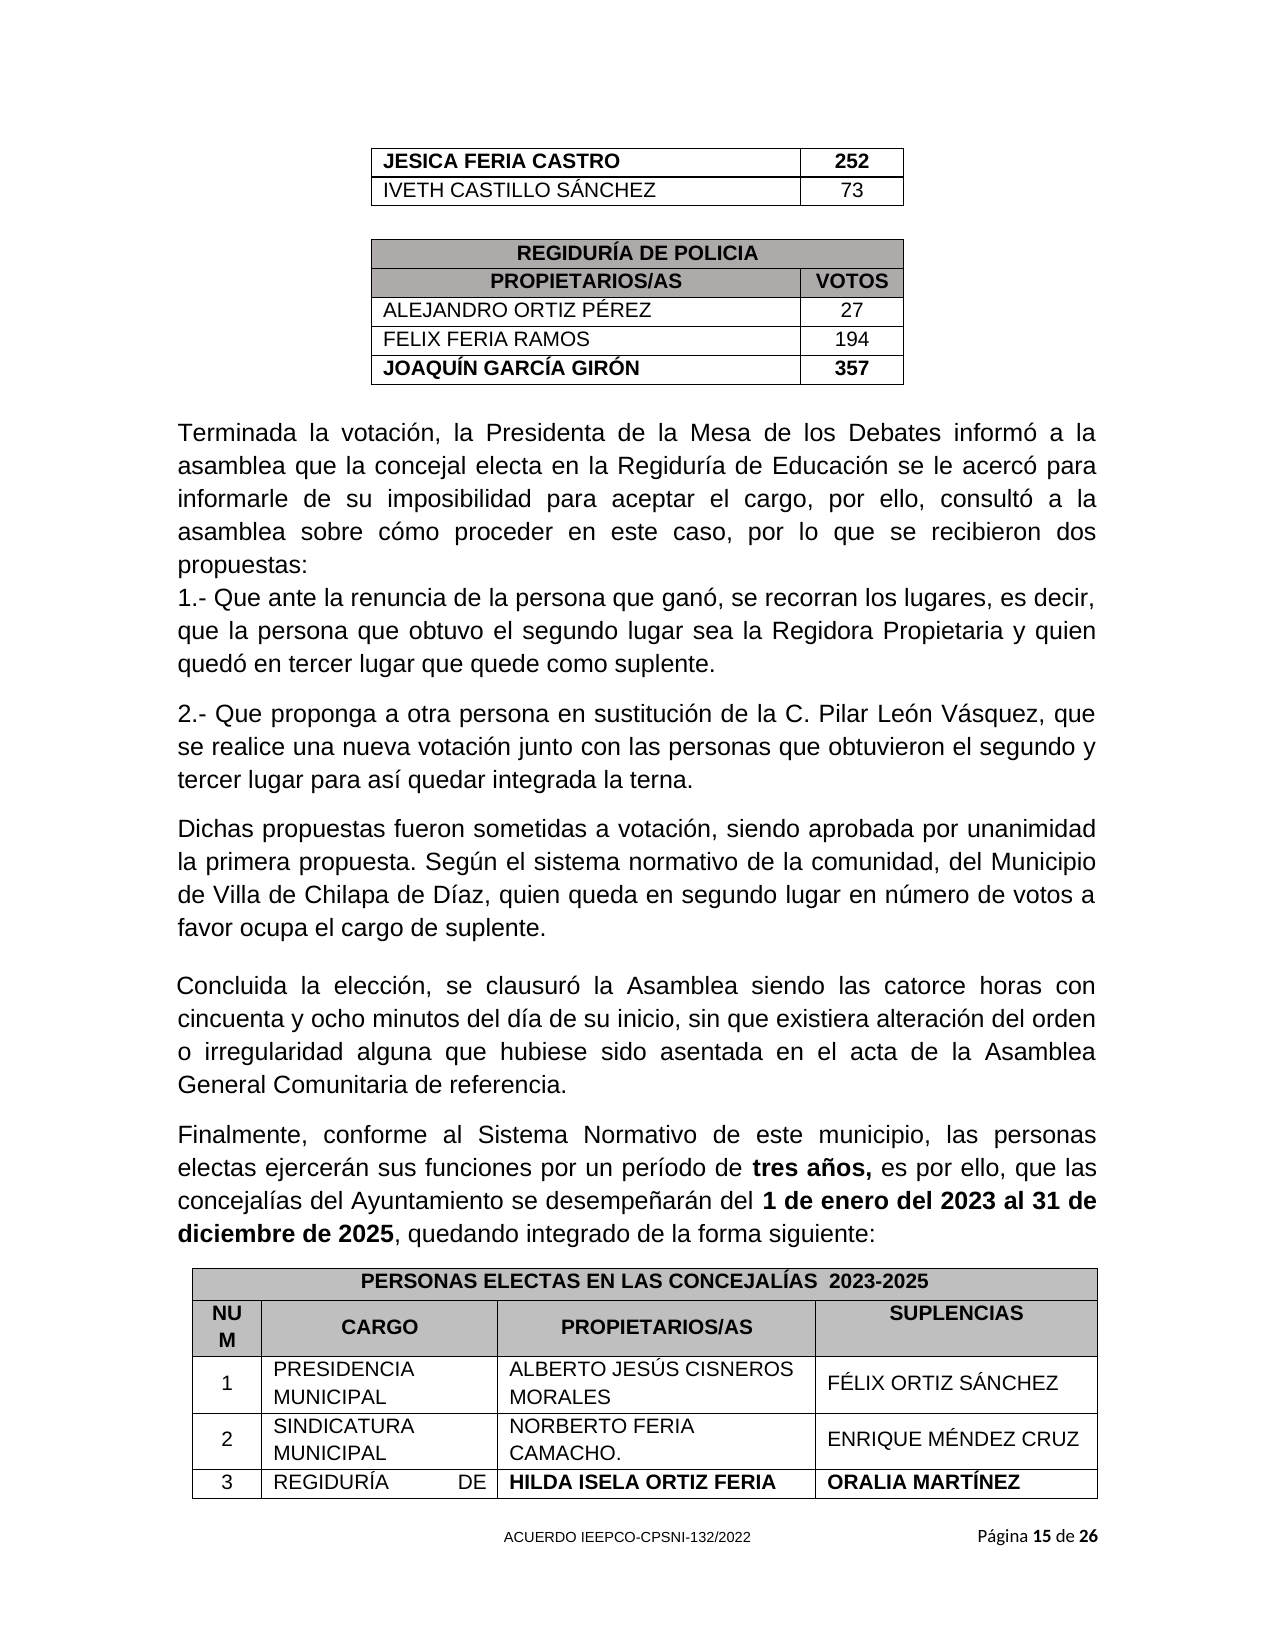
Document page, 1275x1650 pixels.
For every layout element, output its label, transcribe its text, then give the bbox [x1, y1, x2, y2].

text Dichas propuestas fueron sometidas a votación, siendo aprobada por unanimidad la primera propuesta. Según el sistema normativo de la comunidad, del Municipio de Villa de Chilapa de Díaz, quien queda en segundo lugar en número de votos a favor ocupa el cargo de suplente. [177, 814, 1098, 942]
table_cell ALEJANDRO ORTIZ PÉREZ [372, 298, 800, 326]
table_cell SINDICATURA MUNICIPAL [262, 1414, 497, 1469]
text 2.- Que proponga a otra persona en sustitución de la C. Pilar León Vásquez, que se realice una nueva votación junto con las personas que obtuvieron el segundo y tercer lugar para así quedar integrada la terna. [177, 698, 1098, 793]
table_header PERSONAS ELECTAS EN LAS CONCEJALÍAS 2023-2025 [193, 1269, 1097, 1300]
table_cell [262, 1470, 497, 1498]
table_cell VOTOS [801, 269, 903, 297]
table_cell NORBERTO FERIA CAMACHO. [498, 1414, 815, 1469]
table_cell 3 [193, 1470, 261, 1498]
table_cell 194 [801, 327, 903, 355]
table_cell 1 [193, 1357, 261, 1412]
table_cell 252 [801, 149, 903, 176]
table_cell PROPIETARIOS/AS [372, 269, 800, 297]
text 1.- Que ante la renuncia de la persona que ganó, se recorran los lugares, es decir, que la persona que obtuvo el segundo lugar sea la Regidora Propietaria y quien quedó en tercer lugar que quede como suplente. [177, 583, 1098, 678]
table_cell JOAQUÍN GARCÍA GIRÓN [372, 356, 800, 384]
text Terminada la votación, la Presidenta de la Mesa de los Debates informó a la asamblea que la concejal electa en la Regiduría de Educación se le acercó para informarle de su imposibilidad para aceptar el cargo, por ello, consultó a la asamblea sobre cómo proceder en este caso, por lo que se recibieron dos propuestas: [177, 418, 1098, 578]
text Concluida la elección, se clausuró la Asamblea siendo las catorce horas con cincuenta y ocho minutos del día de su inicio, sin que existiera alteración del orden o irregularidad alguna que hubiese sido asentada en el acta de la Asamblea General Comunitaria de referencia. [176, 971, 1098, 1099]
table_cell FÉLIX ORTIZ SÁNCHEZ [816, 1357, 1097, 1412]
table_cell IVETH CASTILLO SÁNCHEZ [372, 178, 800, 205]
table_cell SUPLENCIAS [816, 1301, 1097, 1356]
table_cell 73 [801, 178, 903, 205]
table_header REGIDURÍA DE POLICIA [372, 240, 903, 268]
table_cell 357 [801, 356, 903, 384]
table_cell FELIX FERIA RAMOS [372, 327, 800, 355]
table_cell 27 [801, 298, 903, 326]
text Finalmente, conforme al Sistema Normativo de este municipio, las personas electas ejercerán sus funciones por un período de tres años, es por ello, que las concejalías del Ayuntamiento se desempeñarán del 1 de enero del 2023 al 31 de diciembre de 2025, quedando integrado de la forma siguiente: [177, 1119, 1098, 1247]
table_cell PRESIDENCIA MUNICIPAL [262, 1357, 497, 1412]
table_cell ALBERTO JESÚS CISNEROS MORALES [498, 1357, 815, 1412]
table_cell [816, 1470, 1097, 1498]
table_cell 2 [193, 1414, 261, 1469]
table_cell CARGO [262, 1301, 497, 1356]
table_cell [498, 1470, 815, 1498]
table_cell PROPIETARIOS/AS [498, 1301, 815, 1356]
table_cell NUM [193, 1301, 261, 1356]
table_cell JESICA FERIA CASTRO [372, 149, 800, 176]
table_cell ENRIQUE MÉNDEZ CRUZ [816, 1414, 1097, 1469]
